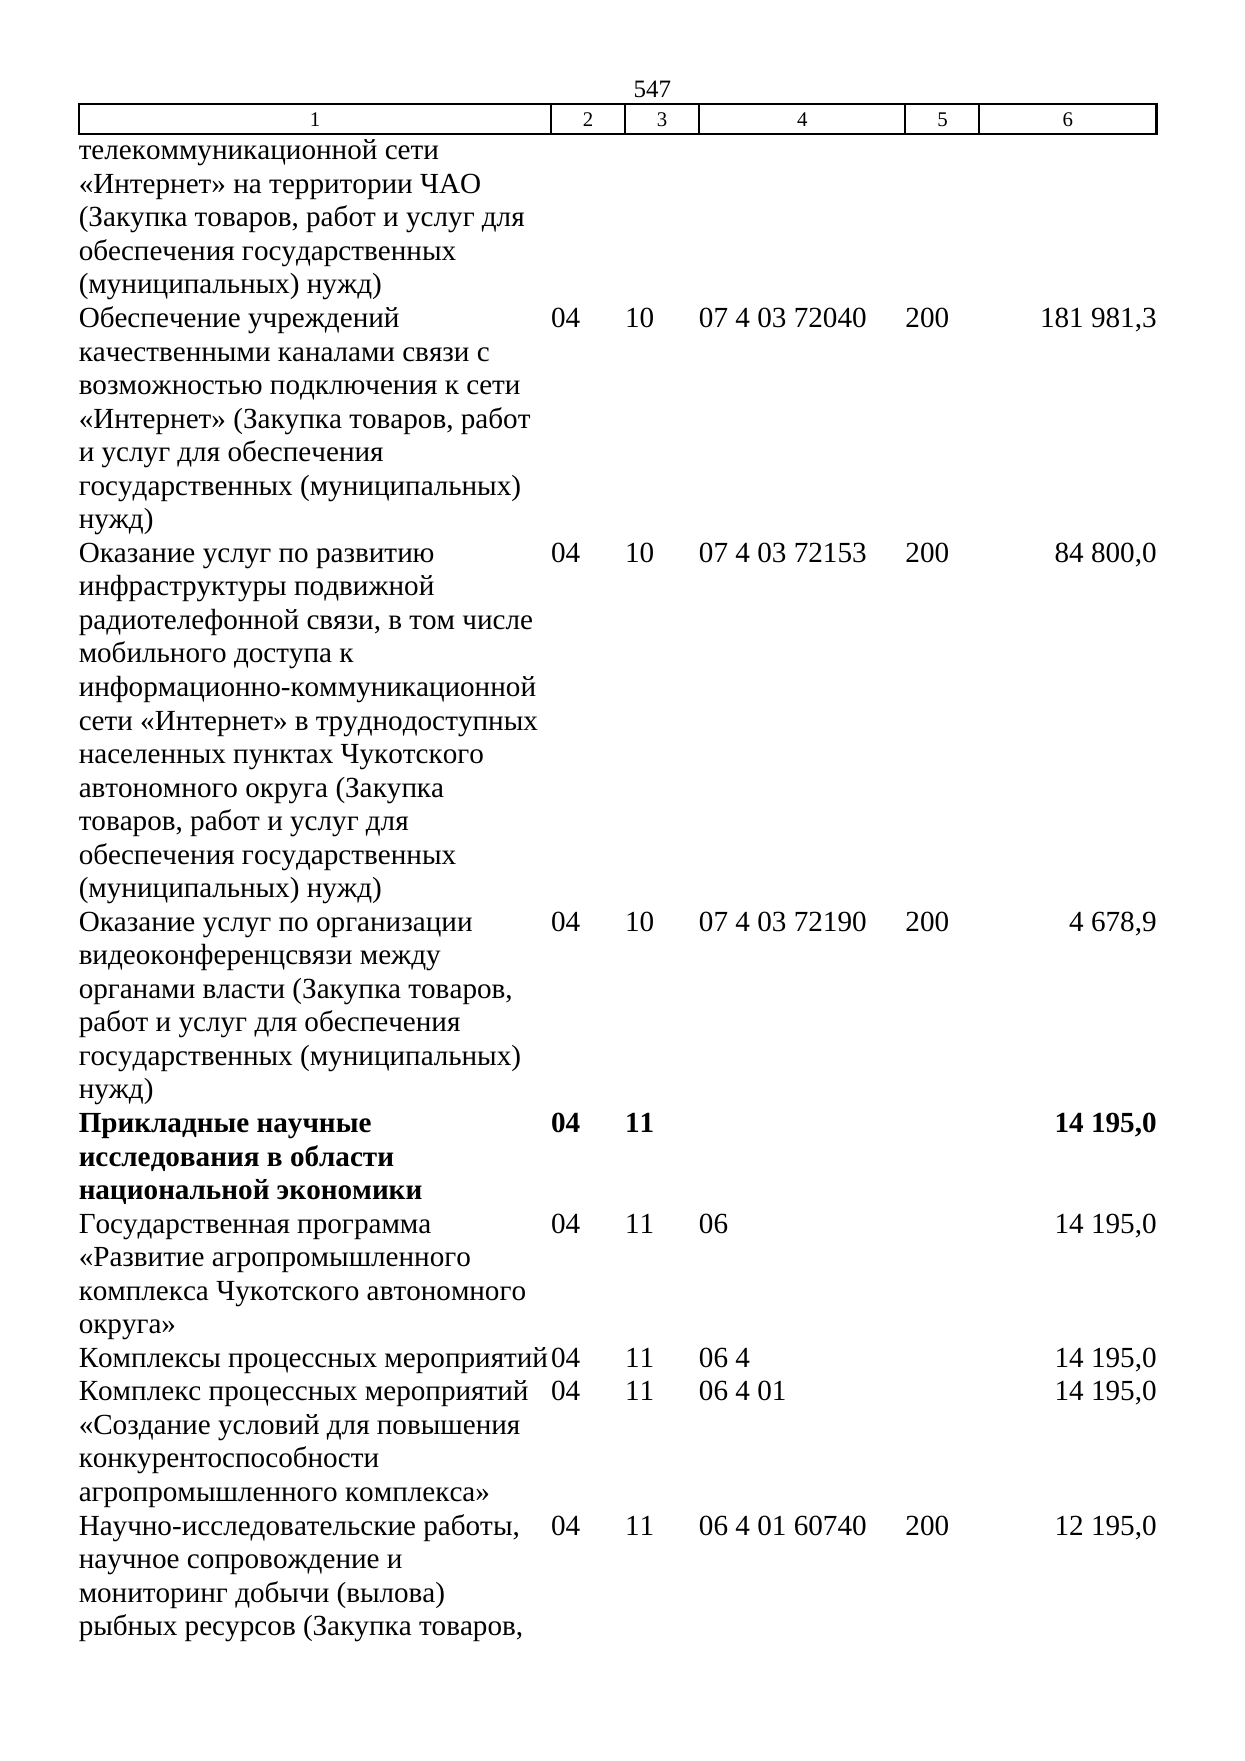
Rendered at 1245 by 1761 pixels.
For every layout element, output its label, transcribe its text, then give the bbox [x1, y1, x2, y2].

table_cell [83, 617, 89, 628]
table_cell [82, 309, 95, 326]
table_header 5 [906, 105, 978, 132]
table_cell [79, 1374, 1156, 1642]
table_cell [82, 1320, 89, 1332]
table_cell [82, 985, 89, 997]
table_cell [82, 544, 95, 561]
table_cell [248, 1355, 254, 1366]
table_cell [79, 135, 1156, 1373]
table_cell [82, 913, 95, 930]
table_header 3 [626, 105, 698, 132]
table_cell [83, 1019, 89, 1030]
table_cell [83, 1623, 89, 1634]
table_header 1 [80, 105, 550, 132]
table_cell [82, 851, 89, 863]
table_header 6 [980, 105, 1155, 132]
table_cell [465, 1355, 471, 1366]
table_header 2 [552, 105, 624, 132]
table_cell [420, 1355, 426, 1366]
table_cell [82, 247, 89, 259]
table_header 4 [700, 105, 904, 132]
